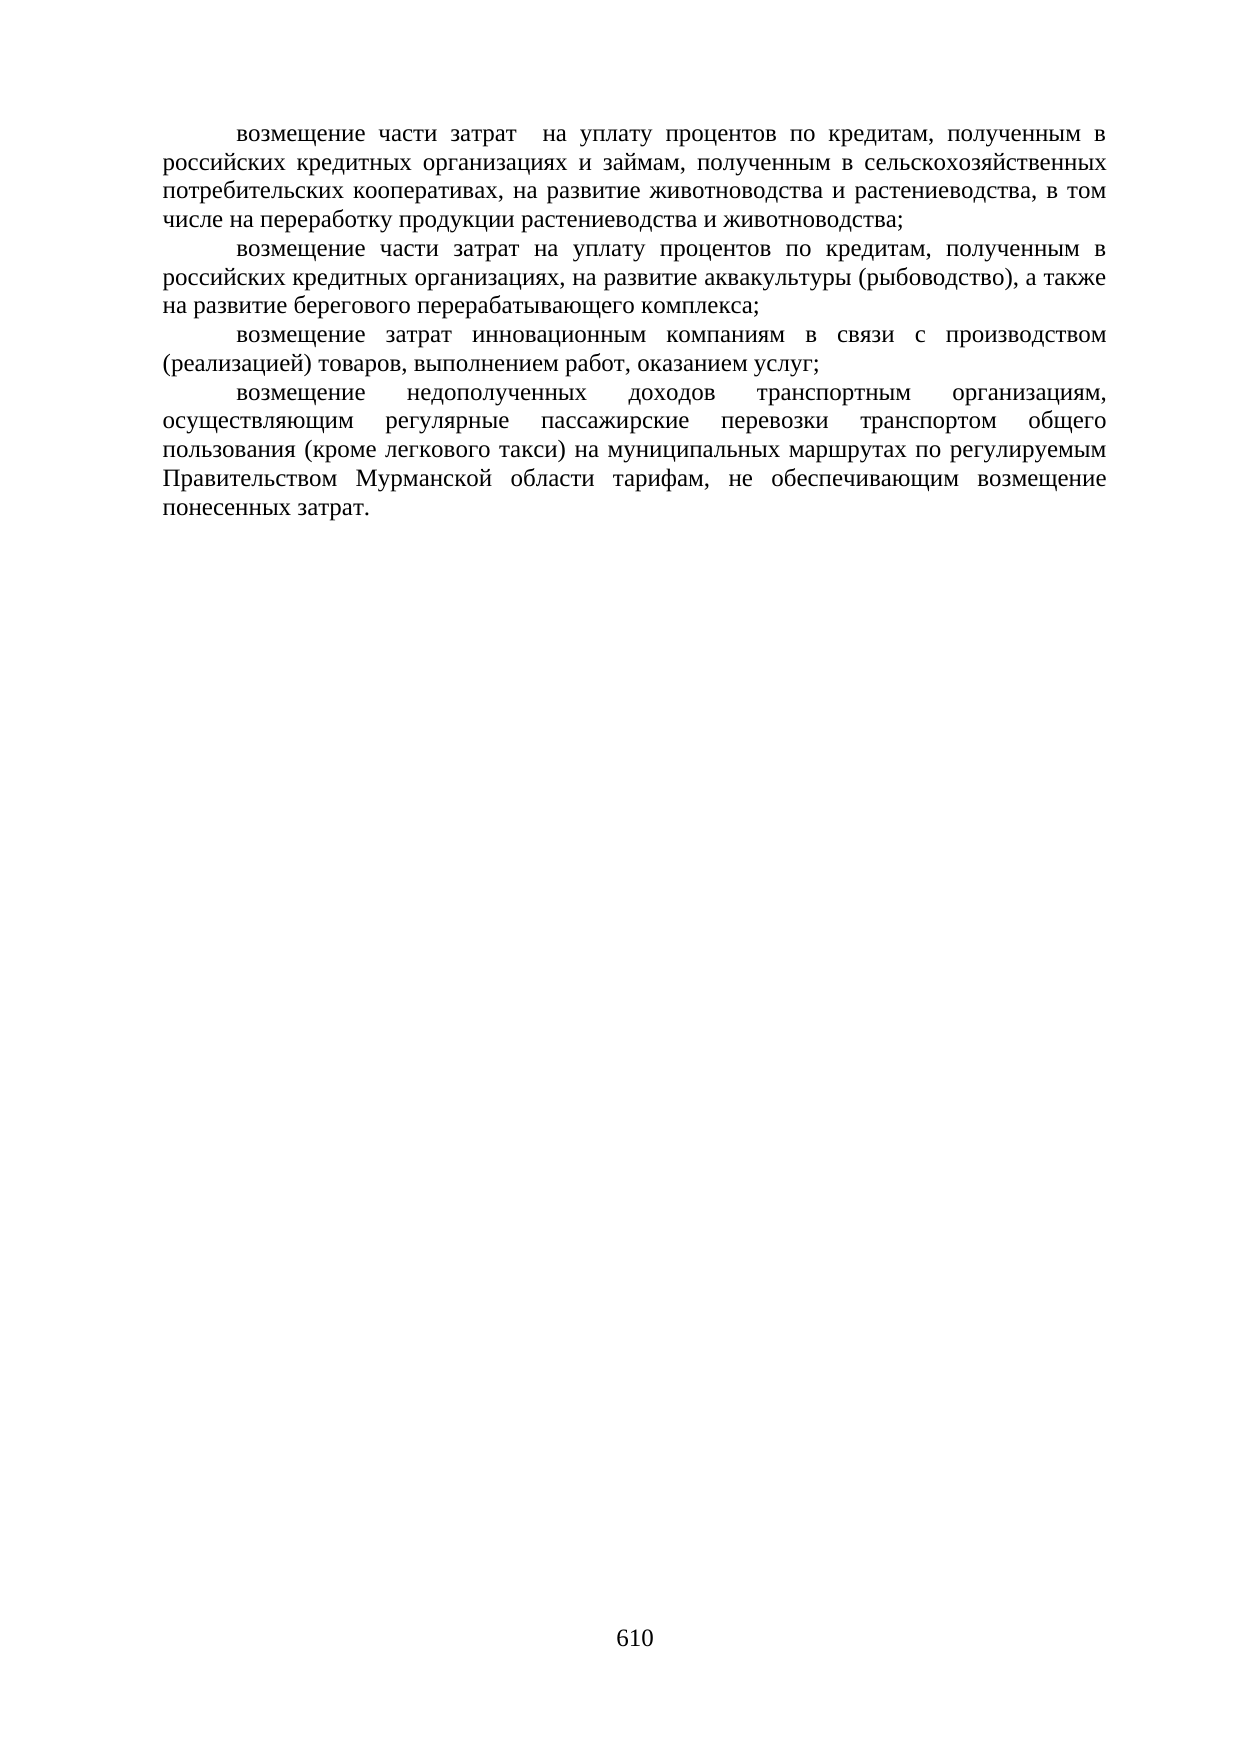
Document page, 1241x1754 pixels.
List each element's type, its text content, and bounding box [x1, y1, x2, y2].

text возмещение части затрат на уплату процентов по кредитам, полученным в российских кредитных организациях, на развитие аквакультуры (рыбоводство), а также на развитие берегового перерабатывающего комплекса; [162, 233, 1107, 319]
text возмещение части затрат на уплату процентов по кредитам, полученным в российских кредитных организациях и займам, полученным в сельскохозяйственных потребительских кооперативах, на развитие животноводства и растениеводства, в том числе на переработку продукции растениеводства и животноводства; [162, 118, 1107, 233]
text возмещение затрат инновационным компаниям в связи с производством (реализацией) товаров, выполнением работ, оказанием услуг; [162, 319, 1107, 377]
text возмещение недополученных доходов транспортным организациям, осуществляющим регулярные пассажирские перевозки транспортом общего пользования (кроме легкового такси) на муниципальных маршрутах по регулируемым Правительством Мурманской области тарифам, не обеспечивающим возмещение понесенных затрат. [162, 377, 1107, 521]
